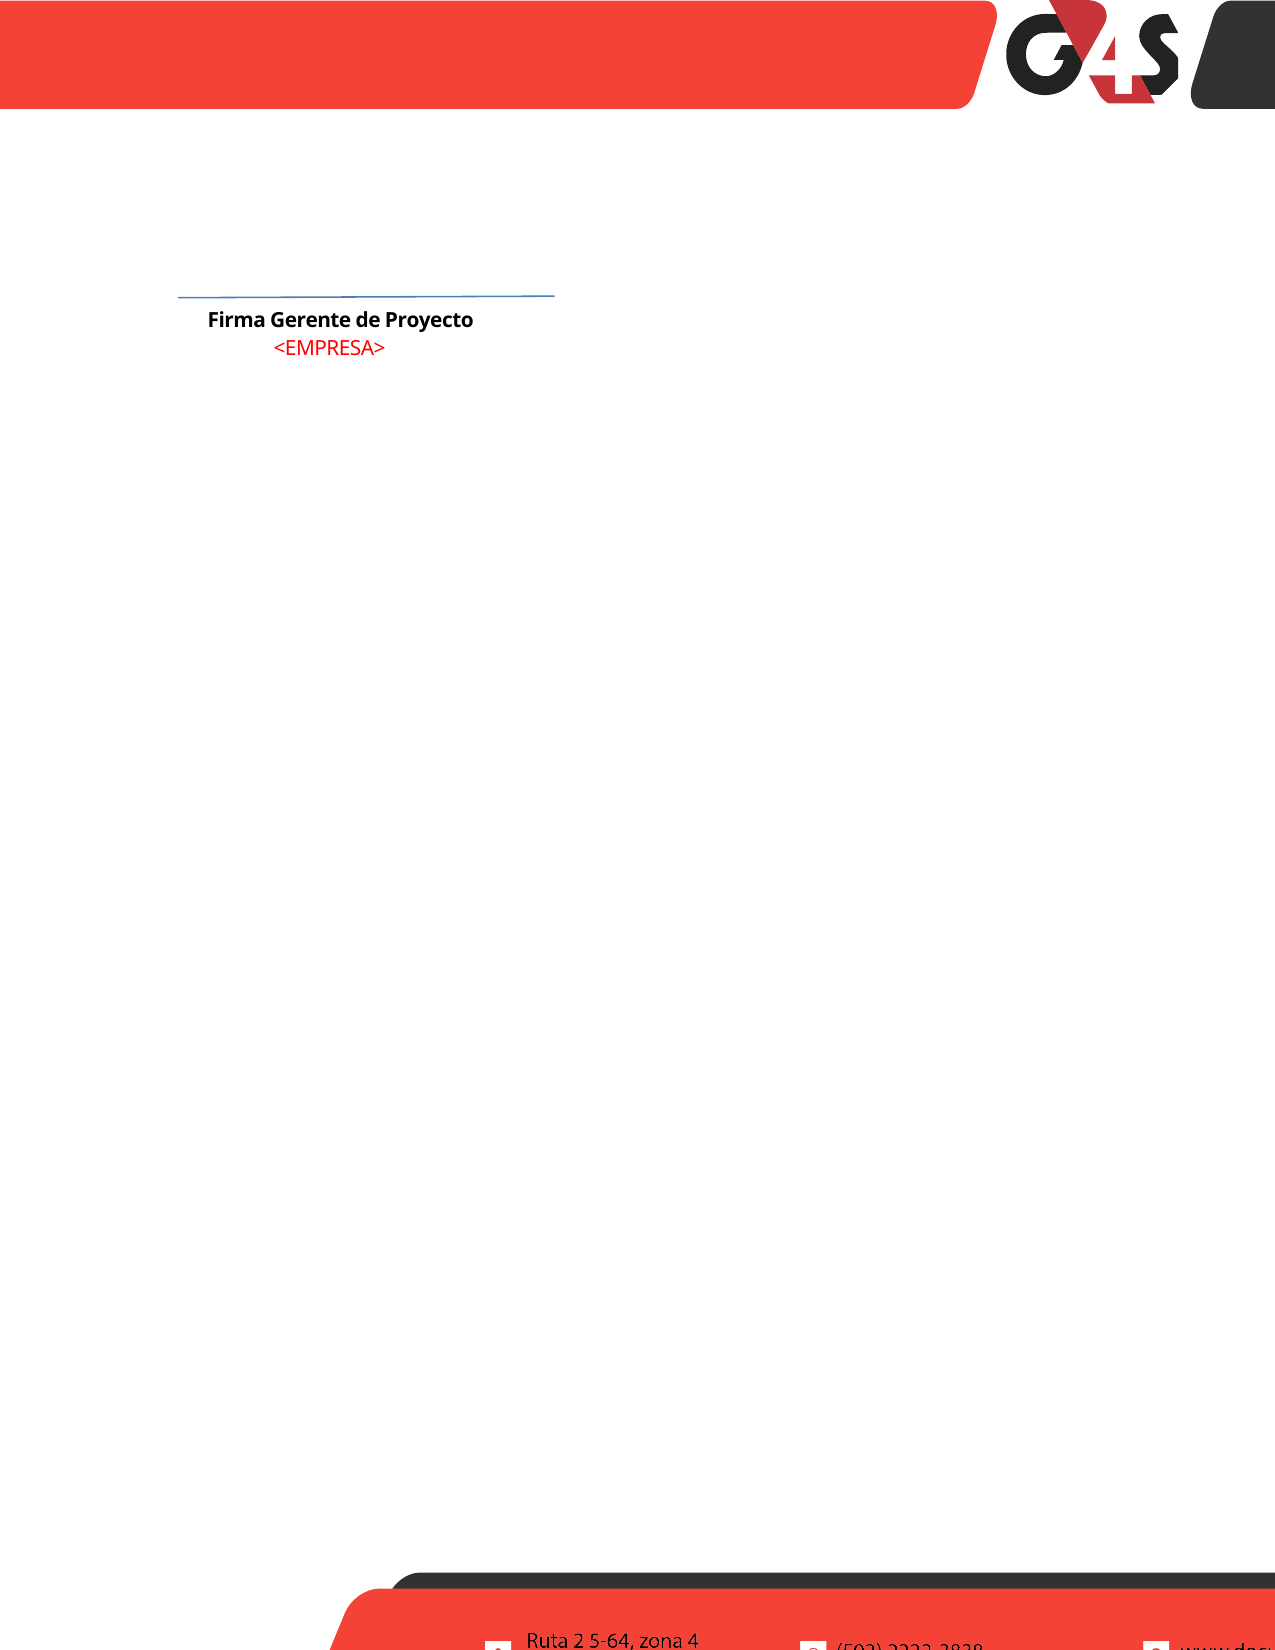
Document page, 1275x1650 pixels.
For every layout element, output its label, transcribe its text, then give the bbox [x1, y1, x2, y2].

text <EMPRESA> [178, 333, 1122, 362]
picture [485, 1629, 1275, 1650]
text Firma Gerente de Proyecto [178, 305, 1122, 333]
